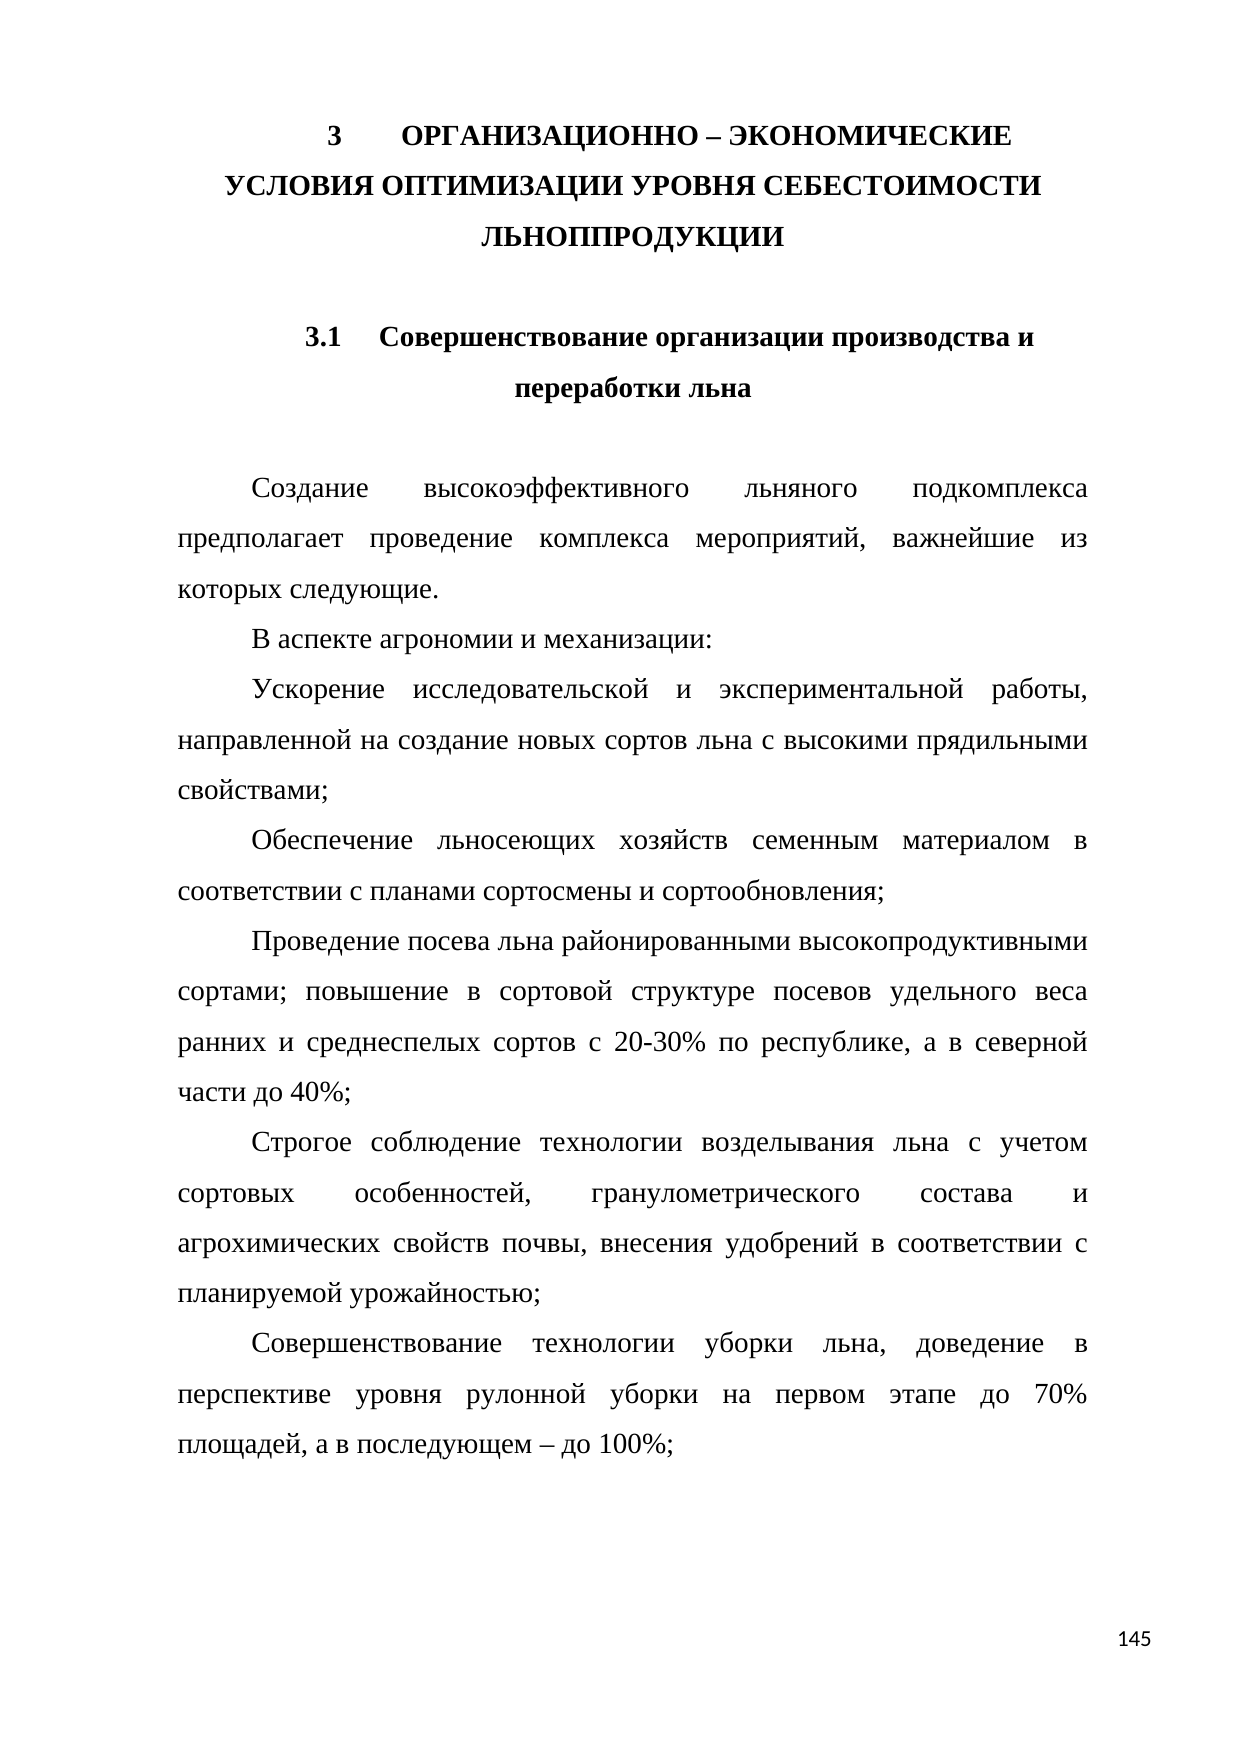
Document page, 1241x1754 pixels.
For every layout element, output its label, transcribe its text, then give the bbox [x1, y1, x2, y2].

text Строгое соблюдение технологии возделывания льна с учетом сортовых особенностей, гранулометрического состава и агрохимических свойств почвы, внесения удобрений в соответствии с планируемой урожайностью; [177, 1124, 1088, 1309]
list Совершенствование организации производства и переработки льна [177, 319, 1088, 403]
text Совершенствование технологии уборки льна, доведение в перспективе уровня рулонной уборки на первом этапе до 70% площадей, а в последующем – до 100%; [177, 1326, 1088, 1460]
text В аспекте агрономии и механизации: [177, 621, 1088, 655]
list ОРГАНИЗАЦИОННО – ЭКОНОМИЧЕСКИЕ УСЛОВИЯ ОПТИМИЗАЦИИ УРОВНЯ СЕБЕСТОИМОСТИ ЛЬНОППРОДУКЦИИ [177, 118, 1088, 252]
text Проведение посева льна районированными высокопродуктивными сортами; повышение в сортовой структуре посевов удельного веса ранних и среднеспелых сортов с 20-30% по республике, а в северной части до 40%; [177, 923, 1088, 1108]
text Обеспечение льносеющих хозяйств семенным материалом в соответствии с планами сортосмены и сортообновления; [177, 822, 1088, 906]
text Создание высокоэффективного льняного подкомплекса предполагает проведение комплекса мероприятий, важнейшие из которых следующие. [177, 470, 1088, 604]
text Ускорение исследовательской и экспериментальной работы, направленной на создание новых сортов льна с высокими прядильными свойствами; [177, 672, 1088, 806]
